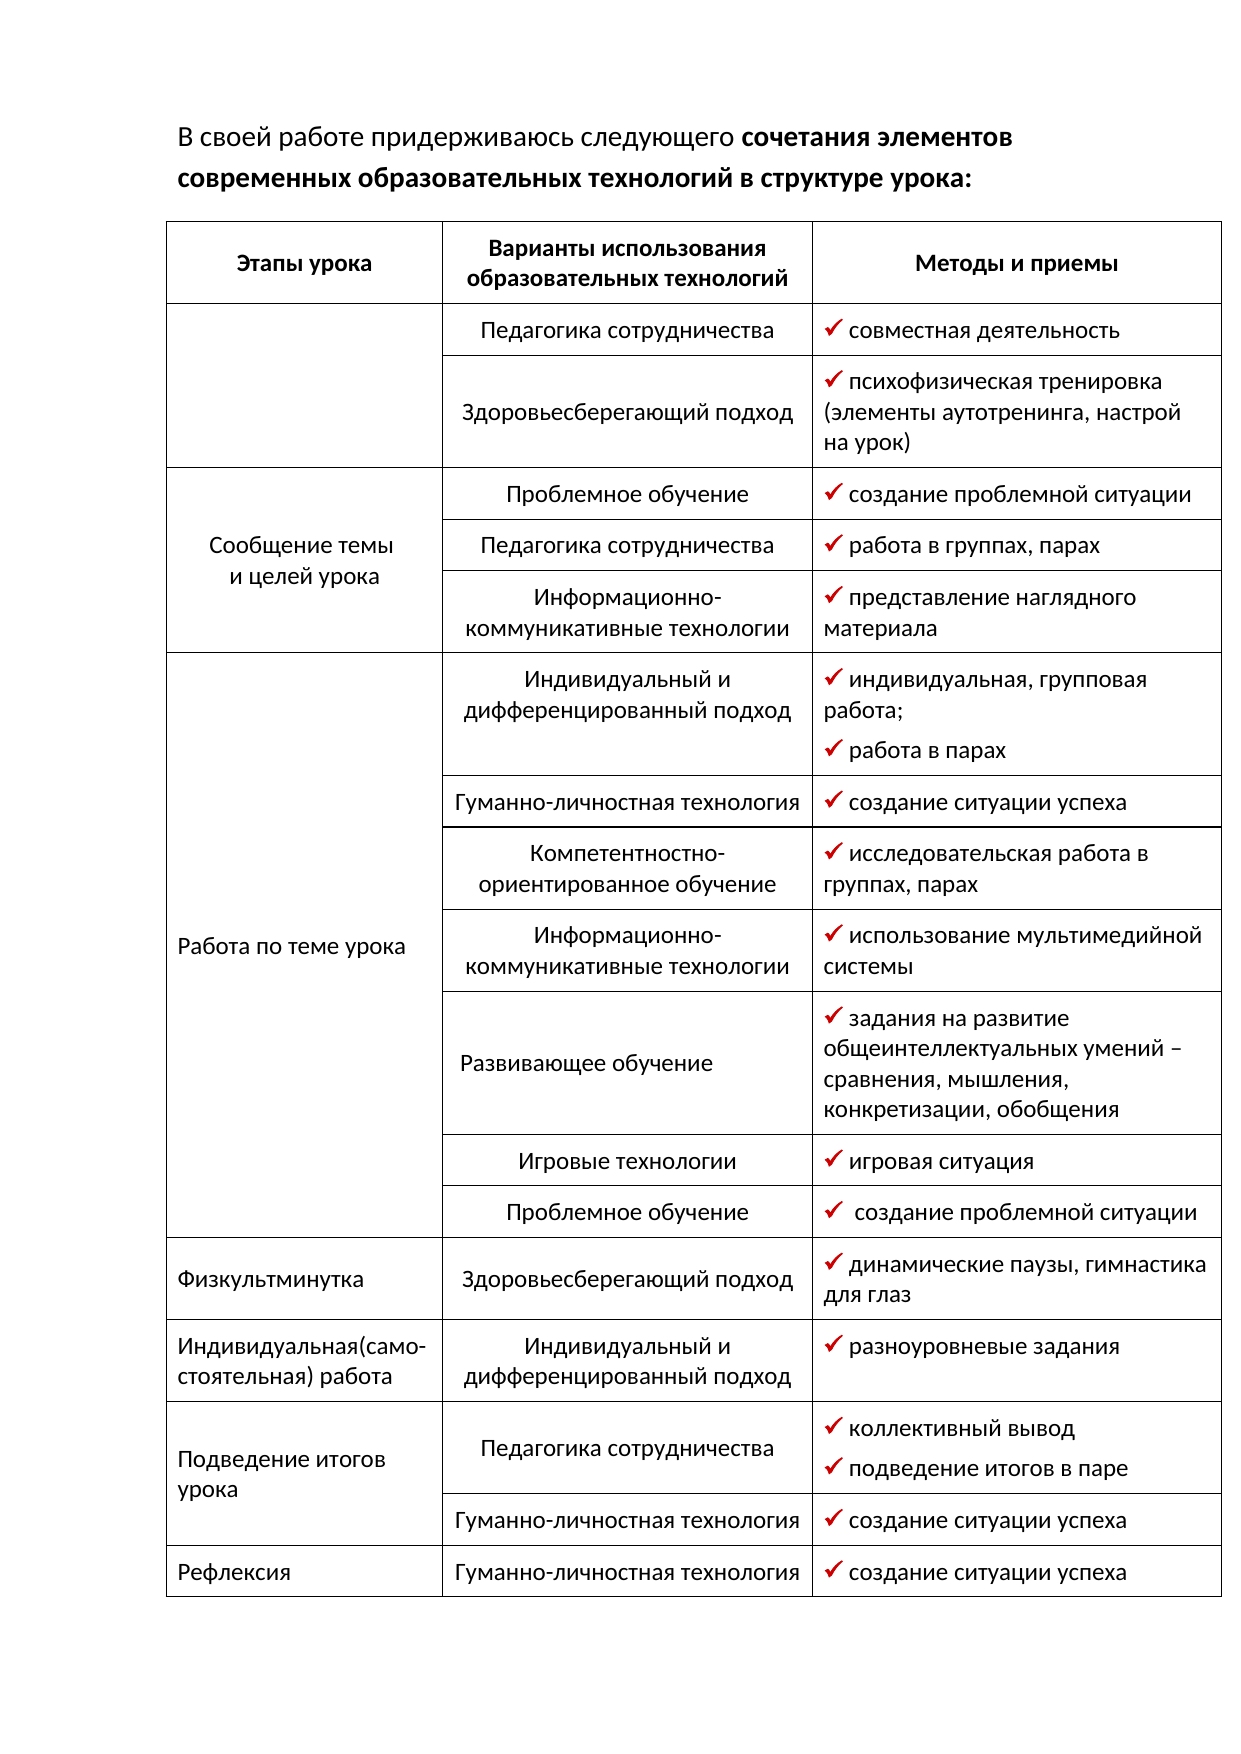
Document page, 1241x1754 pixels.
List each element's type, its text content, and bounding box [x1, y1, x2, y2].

table_cell Педагогика сотрудничества [443, 1402, 812, 1493]
table_cell Информационно-коммуникативные технологии [443, 910, 812, 991]
table_cell Информационно-коммуникативные технологии [443, 571, 812, 652]
table_cell Работа по теме урока [167, 653, 442, 1237]
table_cell Компетентностно-ориентированное обучение [443, 828, 812, 908]
table_header Этапы урока [167, 222, 442, 303]
table_cell Подведение итогов урока [167, 1402, 442, 1545]
table_cell Развивающее обучение [443, 992, 812, 1134]
table_cell Проблемное обучение [443, 1186, 812, 1237]
table_header Варианты использования образовательных технологий [443, 222, 812, 303]
table_cell разноуровневые задания [813, 1320, 1221, 1401]
table_cell индивидуальная, групповая работа; работа в парах [813, 653, 1221, 775]
table_cell работа в группах, парах [813, 520, 1221, 570]
table_cell коллективный вывод подведение итогов в паре [813, 1402, 1221, 1493]
table_cell Здоровьесберегающий подход [443, 356, 812, 467]
table_cell Гуманно-личностная технология [443, 776, 812, 826]
table_cell создание ситуации успеха [813, 1546, 1221, 1596]
table_header Методы и приемы [813, 222, 1221, 303]
table_cell Игровые технологии [443, 1135, 812, 1185]
table_cell [167, 304, 442, 467]
table_cell Педагогика сотрудничества [443, 520, 812, 570]
table_cell создание ситуации успеха [813, 776, 1221, 826]
table_cell динамические паузы, гимнастика для глаз [813, 1238, 1221, 1319]
text В своей работе придерживаюсь следующего сочетания элементов современных образовательных технологий в структуре урока: [177, 118, 1152, 195]
table_cell создание проблемной ситуации [813, 1186, 1221, 1237]
table_cell Сообщение темы и целей урока [167, 468, 442, 652]
table_cell исследовательская работа в группах, парах [813, 828, 1221, 908]
table_cell Гуманно-личностная технология [443, 1494, 812, 1545]
table_cell Индивидуальный и дифференцированный подход [443, 653, 812, 775]
table_cell Рефлексия [167, 1546, 442, 1596]
table_cell Здоровьесберегающий подход [443, 1238, 812, 1319]
table_cell использование мультимедийной системы [813, 910, 1221, 991]
table_cell психофизическая тренировка (элементы аутотренинга, настрой на урок) [813, 356, 1221, 467]
table_cell Индивидуальная(само- стоятельная) работа [167, 1320, 442, 1401]
table_cell Физкультминутка [167, 1238, 442, 1319]
table_cell Индивидуальный и дифференцированный подход [443, 1320, 812, 1401]
table_cell создание проблемной ситуации [813, 468, 1221, 519]
table_cell Гуманно-личностная технология [443, 1546, 812, 1596]
table_cell представление наглядного материала [813, 571, 1221, 652]
table_cell игровая ситуация [813, 1135, 1221, 1185]
table_cell Педагогика сотрудничества [443, 304, 812, 354]
table_cell совместная деятельность [813, 304, 1221, 354]
table_cell задания на развитие общеинтеллектуальных умений – сравнения, мышления, конкретизации, обобщения [813, 992, 1221, 1134]
table_cell создание ситуации успеха [813, 1494, 1221, 1545]
table_cell Проблемное обучение [443, 468, 812, 519]
